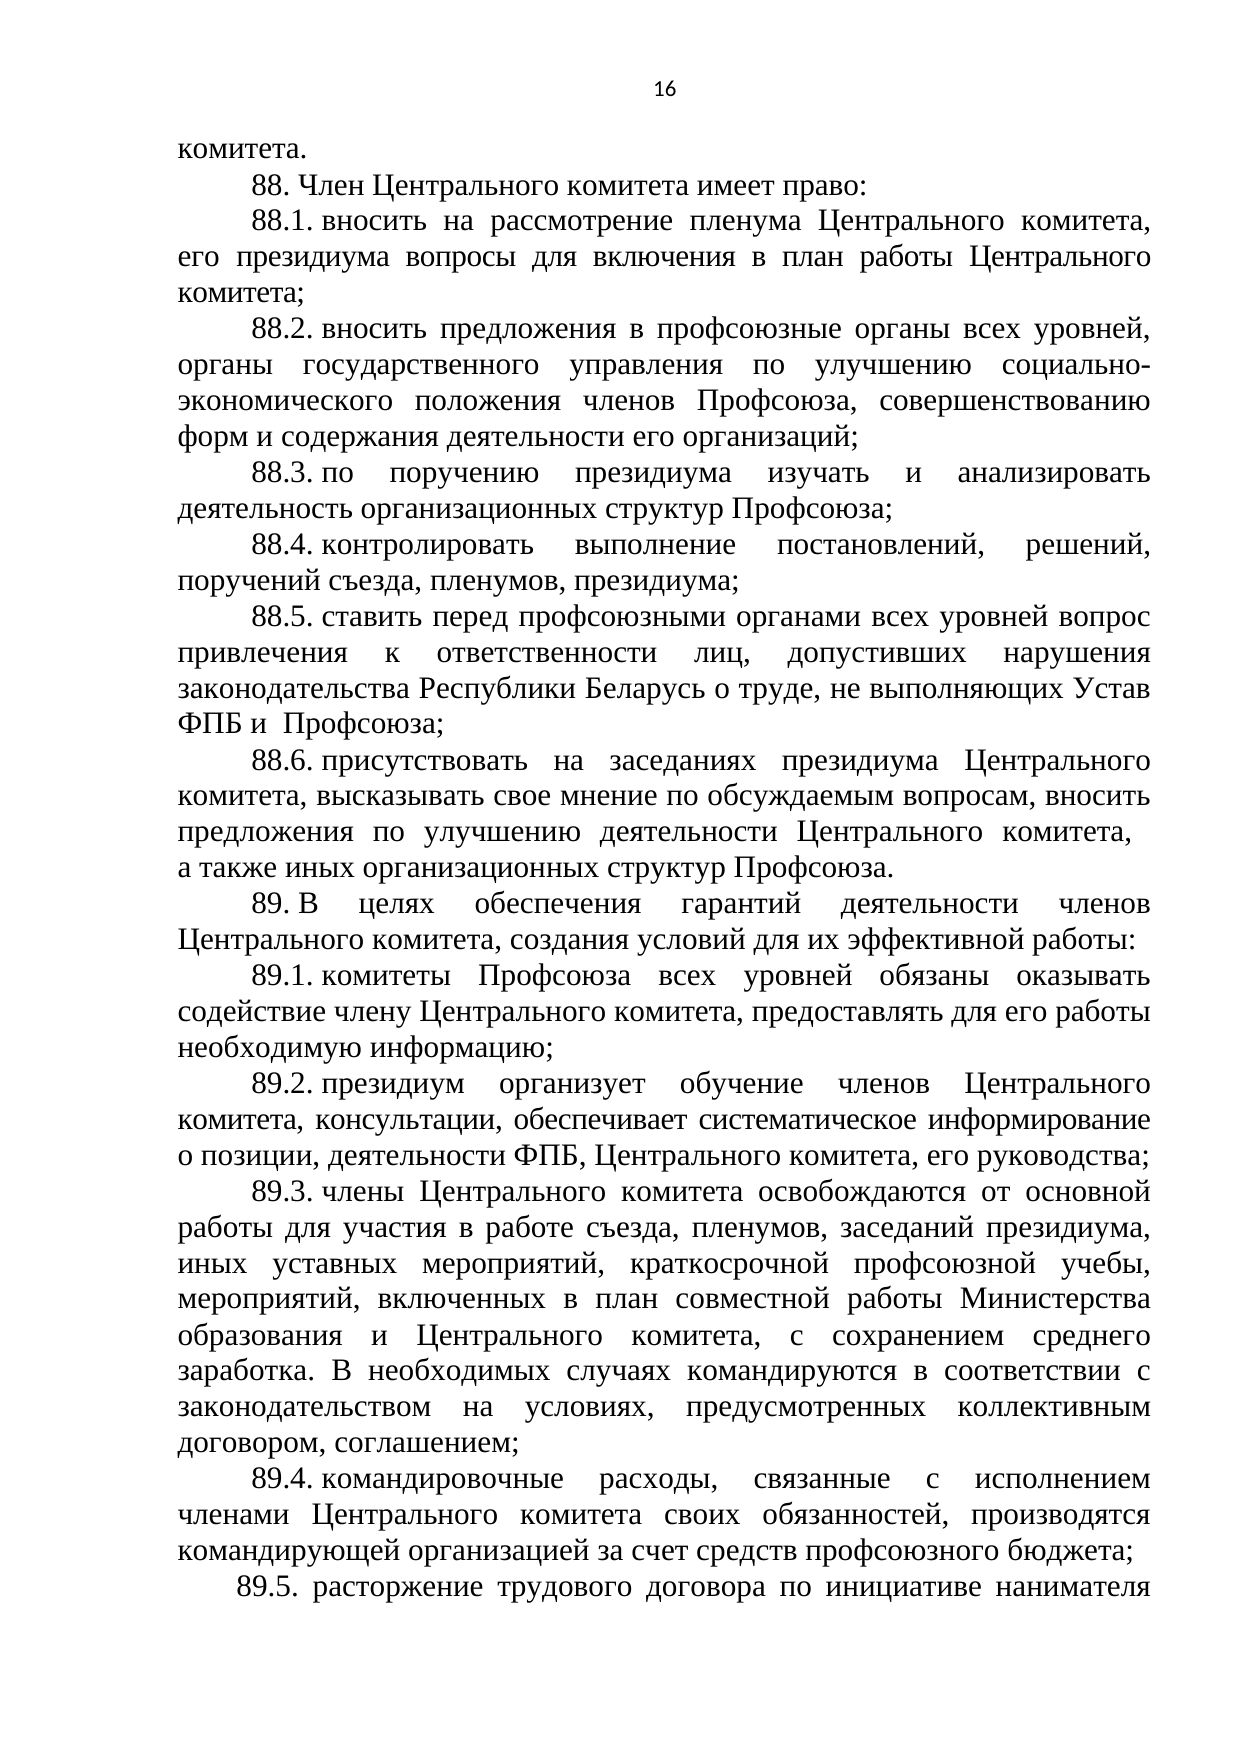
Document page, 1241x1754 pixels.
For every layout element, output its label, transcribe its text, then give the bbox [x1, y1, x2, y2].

text 89.1. комитеты Профсоюза всех уровней обязаны оказывать содействие члену Центрального комитета, предоставлять для его работы необходимую информацию; [177, 956, 1152, 1064]
text 88. Член Центрального комитета имеет право: [177, 166, 1152, 202]
text 89. В целях обеспечения гарантий деятельности членов Центрального комитета, создания условий для их эффективной работы: [177, 884, 1152, 956]
text 89.3. члены Центрального комитета освобождаются от основной работы для участия в работе съезда, пленумов, заседаний президиума, иных уставных мероприятий, краткосрочной профсоюзной учебы, мероприятий, включенных в план совместной работы Министерства образования и Центрального комитета, с сохранением среднего заработка. В необходимых случаях командируются в соответствии с законодательством на условиях, предусмотренных коллективным договором, соглашением; [177, 1172, 1152, 1459]
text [177, 1567, 1152, 1603]
text 88.5. ставить перед профсоюзными органами всех уровней вопрос привлечения к ответственности лиц, допустивших нарушения законодательства Республики Беларусь о труде, не выполняющих Устав ФПБ и Профсоюза; [177, 597, 1152, 741]
text 88.4. контролировать выполнение постановлений, решений, поручений съезда, пленумов, президиума; [177, 525, 1152, 597]
text 89.2. президиум организует обучение членов Центрального комитета, консультации, обеспечивает систематическое информирование о позиции, деятельности ФПБ, Центрального комитета, его руководства; [177, 1064, 1152, 1172]
text 88.1. вносить на рассмотрение пленума Центрального комитета, его президиума вопросы для включения в план работы Центрального комитета; [177, 202, 1152, 309]
text 89.4. командировочные расходы, связанные с исполнением членами Центрального комитета своих обязанностей, производятся командирующей организацией за счет средств профсоюзного бюджета; [177, 1459, 1152, 1567]
text 88.6. присутствовать на заседаниях президиума Центрального комитета, высказывать свое мнение по обсуждаемым вопросам, вносить предложения по улучшению деятельности Центрального комитета, а также иных организационных структур Профсоюза. [177, 741, 1152, 884]
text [177, 130, 1152, 166]
text 88.2. вносить предложения в профсоюзные органы всех уровней, органы государственного управления по улучшению социально-экономического положения членов Профсоюза, совершенствованию форм и содержания деятельности его организаций; [177, 309, 1152, 453]
text 88.3. по поручению президиума изучать и анализировать деятельность организационных структур Профсоюза; [177, 453, 1152, 525]
